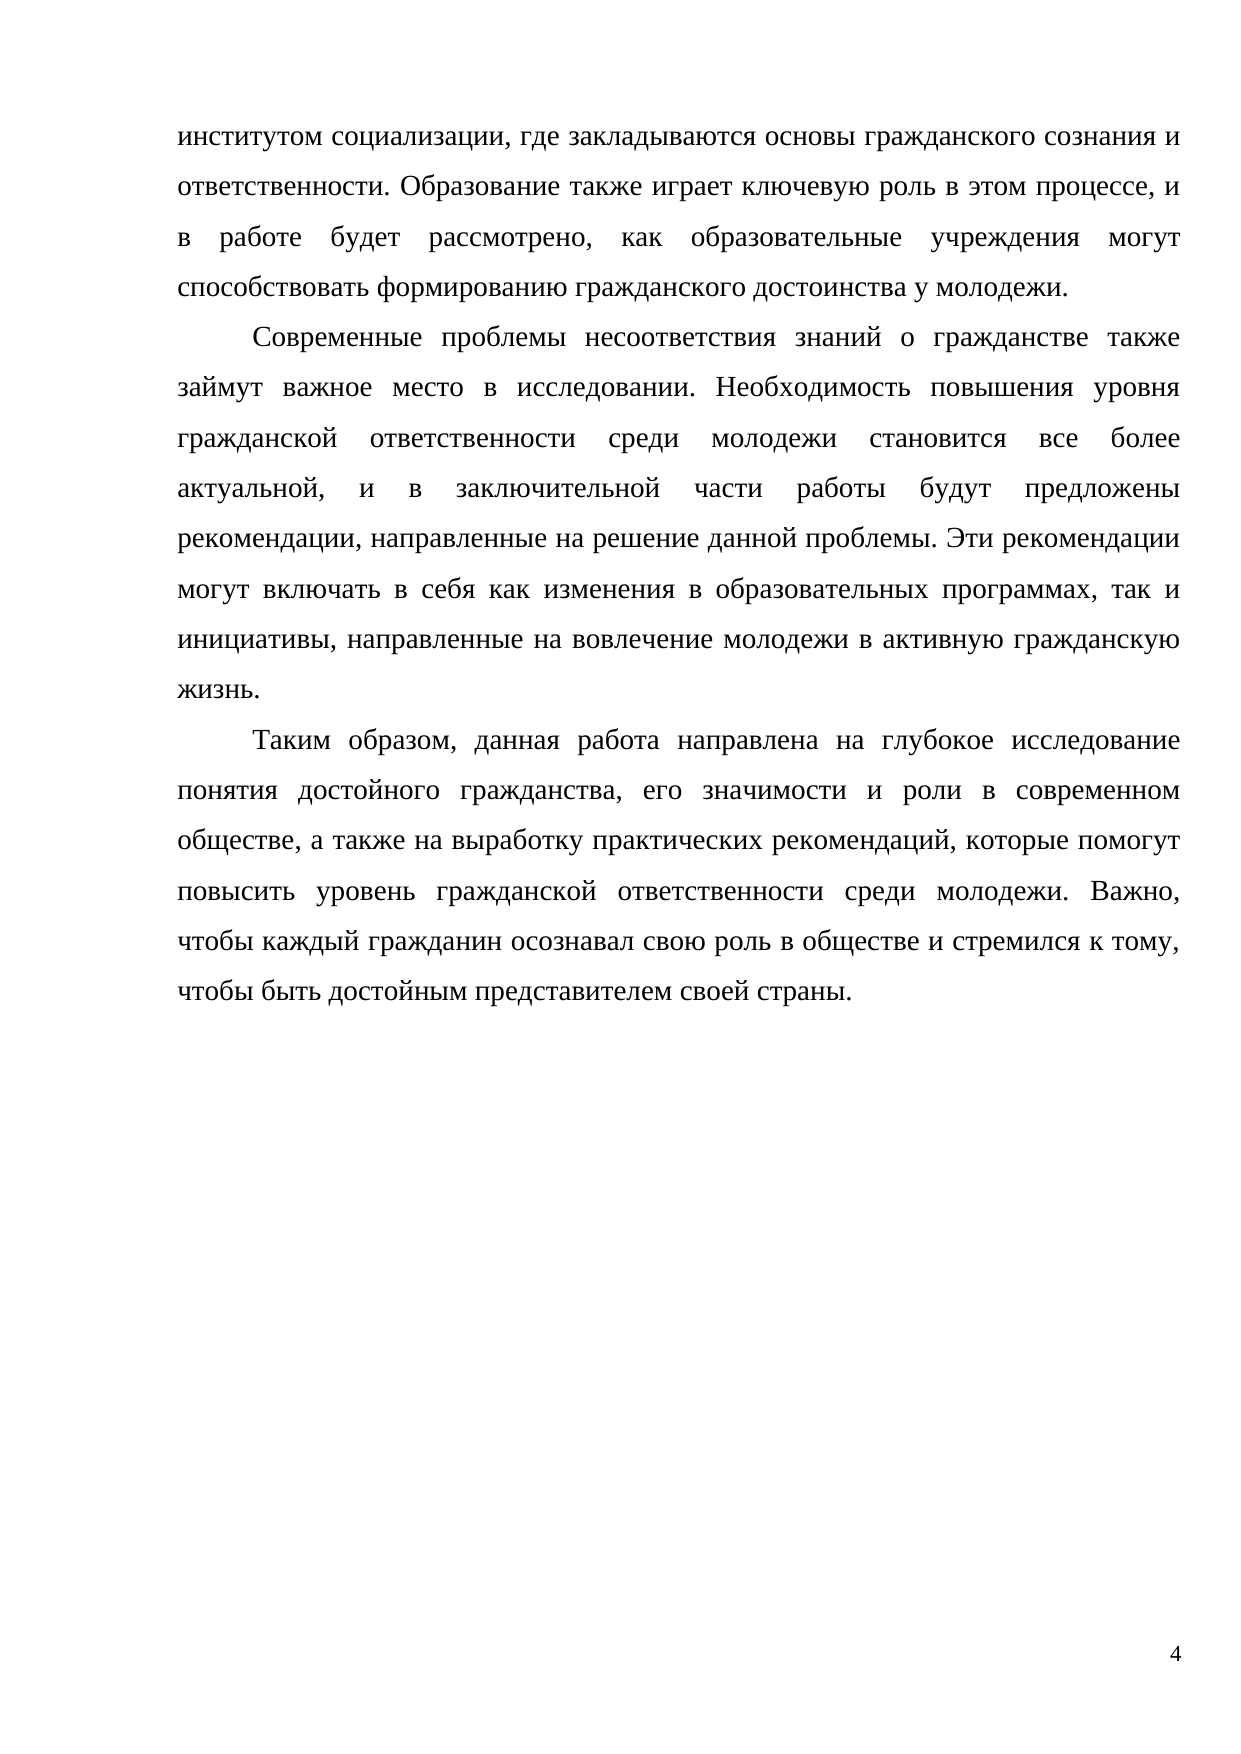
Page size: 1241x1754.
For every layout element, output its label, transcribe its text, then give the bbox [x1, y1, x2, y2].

text Таким образом, данная работа направлена на глубокое исследование понятия достойного гражданства, его значимости и роли в современном обществе, а также на выработку практических рекомендаций, которые помогут повысить уровень гражданской ответственности среди молодежи. Важно, чтобы каждый гражданин осознавал свою роль в обществе и стремился к тому, чтобы быть достойным представителем своей страны. [177, 722, 1181, 1007]
text Современные проблемы несоответствия знаний о гражданстве также займут важное место в исследовании. Необходимость повышения уровня гражданской ответственности среди молодежи становится все более актуальной, и в заключительной части работы будут предложены рекомендации, направленные на решение данной проблемы. Эти рекомендации могут включать в себя как изменения в образовательных программах, так и инициативы, направленные на вовлечение молодежи в активную гражданскую жизнь. [177, 319, 1181, 705]
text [177, 118, 1181, 302]
